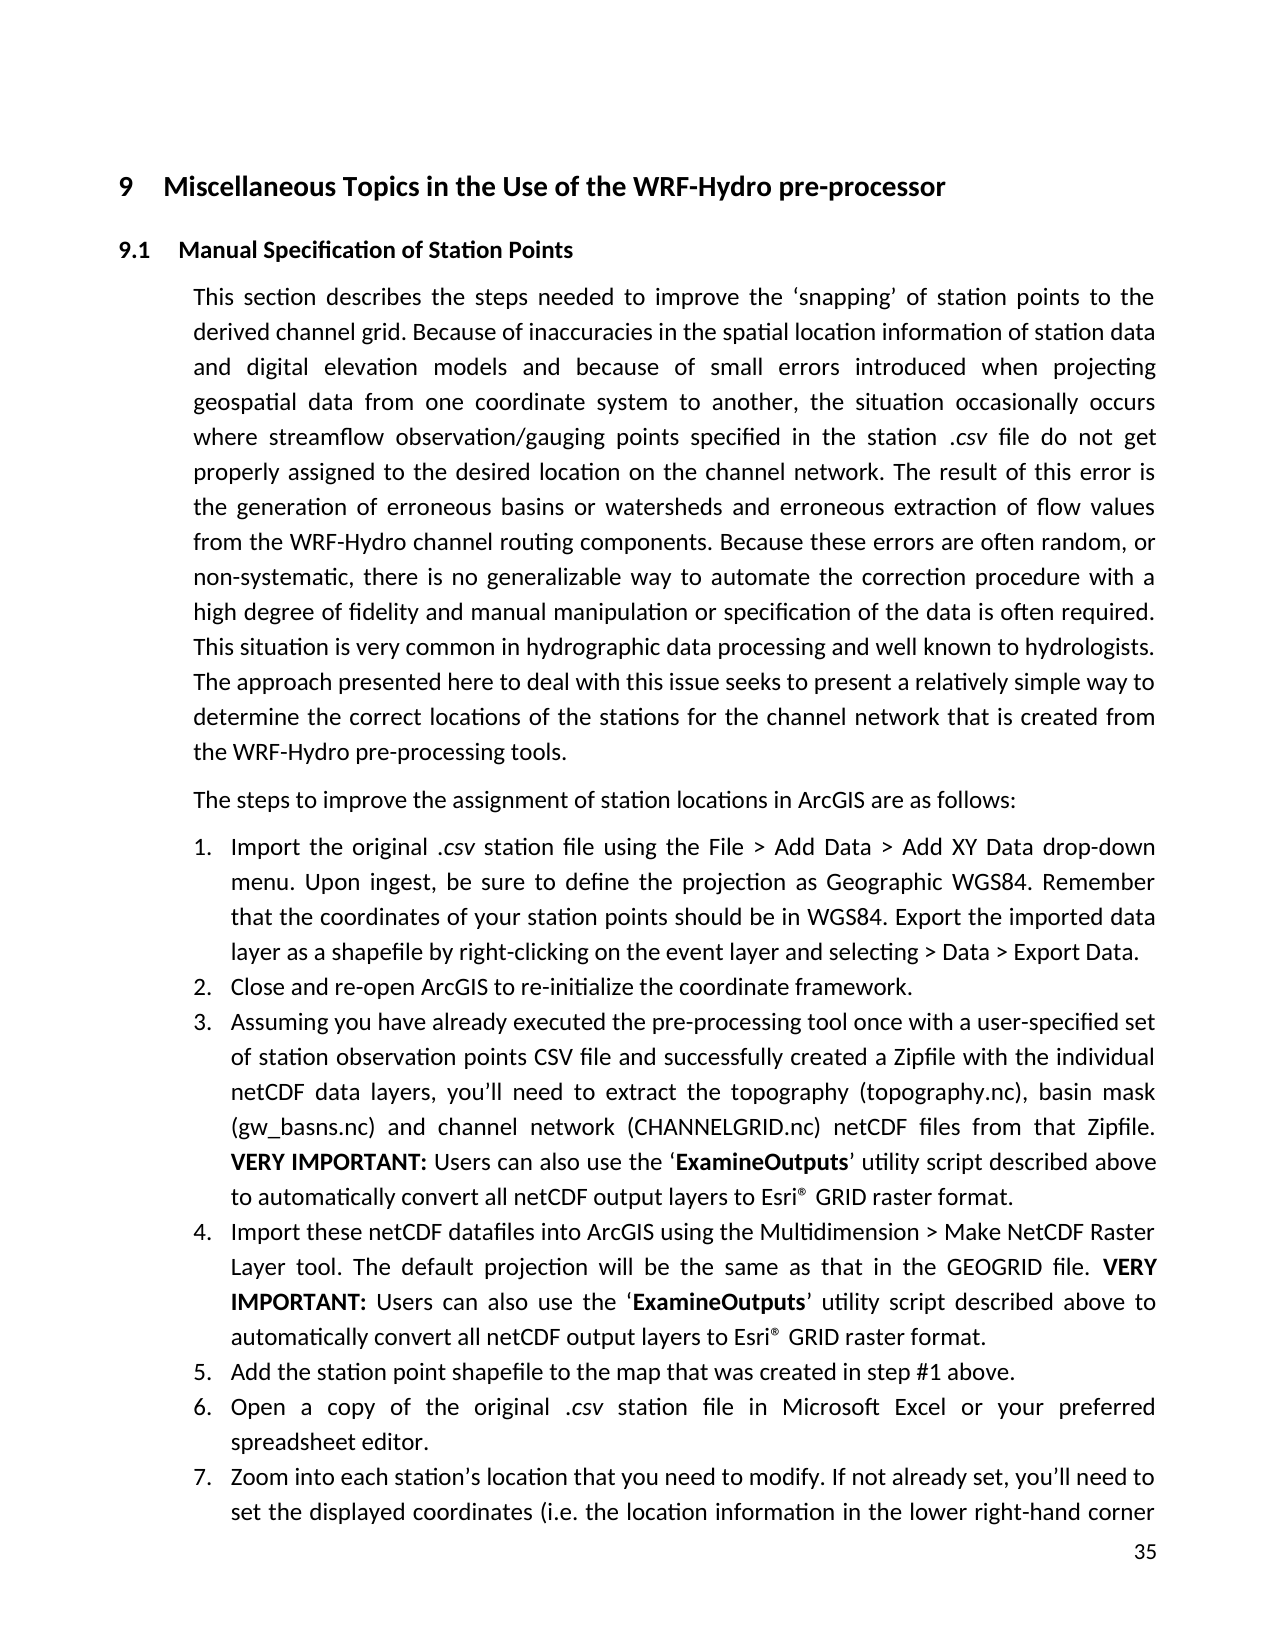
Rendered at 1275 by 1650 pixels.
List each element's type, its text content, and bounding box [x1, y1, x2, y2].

list Import the original .csv station file using the File > Add Data > Add XY Data drop-down menu. Upon ingest, be sure to define the projection as Geographic WGS84. Remember that the coordinates of your station points should be in WGS84. Export the imported data layer as a shapefile by right-clicking on the event layer and selecting > Data > Export Data. [193, 832, 1157, 967]
list Close and re-open ArcGIS to re-initialize the coordinate framework. [193, 972, 1157, 1002]
text This section describes the steps needed to improve the ‘snapping’ of station points to the derived channel grid. Because of inaccuracies in the spatial location information of station data and digital elevation models and because of small errors introduced when projecting geospatial data from one coordinate system to another, the situation occasionally occurs where streamflow observation/gauging points specified in the station .csv file do not get properly assigned to the desired location on the channel network. The result of this error is the generation of erroneous basins or watersheds and erroneous extraction of flow values from the WRF-Hydro channel routing components. Because these errors are often random, or non-systematic, there is no generalizable way to automate the correction procedure with a high degree of fidelity and manual manipulation or specification of the data is often required. This situation is very common in hydrographic data processing and well known to hydrologists. The approach presented here to deal with this issue seeks to present a relatively simple way to determine the correct locations of the stations for the channel network that is created from the WRF-Hydro pre-processing tools. [193, 282, 1157, 767]
subtitle Manual Specification of Station Points [118, 234, 1157, 264]
text The steps to improve the assignment of station locations in ArcGIS are as follows: [118, 784, 1157, 814]
list Add the station point shapefile to the map that was created in step #1 above. [193, 1357, 1157, 1387]
list Import these netCDF datafiles into ArcGIS using the Multidimension > Make NetCDF Raster Layer tool. The default projection will be the same as that in the GEOGRID file. VERY IMPORTANT: Users can also use the ‘ExamineOutputs’ utility script described above to automatically convert all netCDF output layers to Esri® GRID raster format. [193, 1217, 1157, 1352]
subtitle Miscellaneous Topics in the Use of the WRF-Hydro pre-processor [118, 168, 1157, 204]
list Assuming you have already executed the pre-processing tool once with a user-specified set of station observation points CSV file and successfully created a Zipfile with the individual netCDF data layers, you’ll need to extract the topography (topography.nc), basin mask (gw_basns.nc) and channel network (CHANNELGRID.nc) netCDF files from that Zipfile. VERY IMPORTANT: Users can also use the ‘ExamineOutputs’ utility script described above to automatically convert all netCDF output layers to Esri® GRID raster format. [193, 1007, 1157, 1212]
list Open a copy of the original .csv station file in Microsoft Excel or your preferred spreadsheet editor. [193, 1392, 1157, 1457]
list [193, 1462, 1157, 1527]
